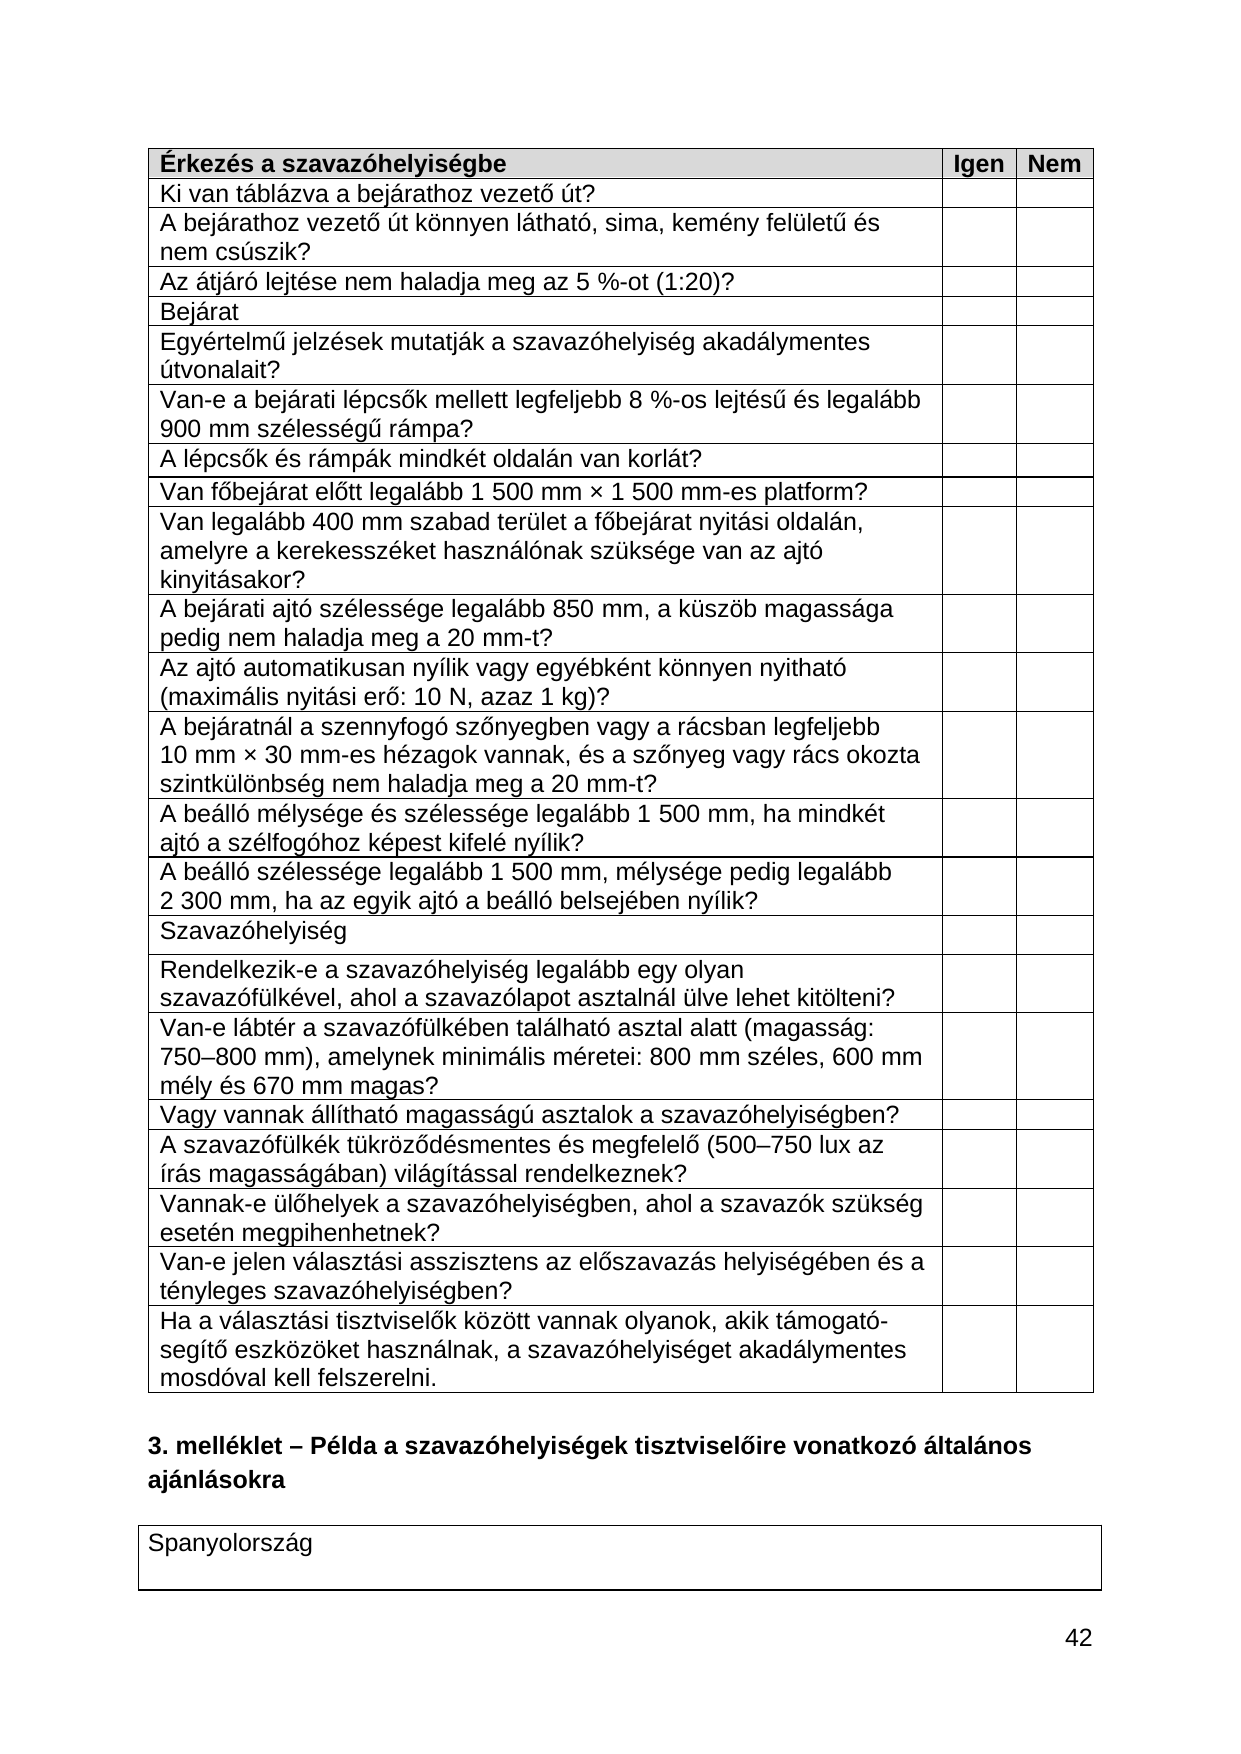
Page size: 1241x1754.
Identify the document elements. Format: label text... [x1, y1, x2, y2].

table_cell [943, 444, 1016, 476]
table_cell [1017, 653, 1093, 711]
table_cell [943, 179, 1016, 207]
table_cell Az ajtó automatikusan nyílik vagy egyébként könnyen nyitható (maximális nyitási erő: 10 N, azaz 1 kg)? [149, 653, 942, 711]
table_cell [1017, 267, 1093, 296]
table_cell A bejáratnál a szennyfogó szőnyegben vagy a rácsban legfeljebb 10 mm × 30 mm-es hézagok vannak, és a szőnyeg vagy rács okozta szintkülönbség nem haladja meg a 20 mm-t? [149, 712, 942, 798]
table_cell Ki van táblázva a bejárathoz vezető út? [149, 179, 942, 207]
table_cell A beálló mélysége és szélessége legalább 1 500 mm, ha mindkét ajtó a szélfogóhoz képest kifelé nyílik? [149, 799, 942, 856]
table_cell Az átjáró lejtése nem haladja meg az 5 %-ot (1:20)? [149, 267, 942, 296]
table_cell [943, 326, 1016, 384]
table_cell [1017, 1189, 1093, 1246]
table_cell [1017, 478, 1093, 506]
table_cell [1017, 1306, 1093, 1392]
table_cell Van legalább 400 mm szabad terület a főbejárat nyitási oldalán, amelyre a kerekesszéket használónak szüksége van az ajtó kinyitásakor? [149, 507, 942, 593]
table_cell A bejárathoz vezető út könnyen látható, sima, kemény felületű és nem csúszik? [149, 208, 942, 266]
table_cell Van főbejárat előtt legalább 1 500 mm × 1 500 mm-es platform? [149, 478, 942, 506]
table_cell [943, 478, 1016, 506]
table_cell A beálló szélessége legalább 1 500 mm, mélysége pedig legalább 2 300 mm, ha az egyik ajtó a beálló belsejében nyílik? [149, 858, 942, 915]
table_cell [1017, 179, 1093, 207]
table_cell [943, 916, 1016, 953]
table_cell [1017, 799, 1093, 856]
table_cell [943, 1100, 1016, 1129]
table_cell Van-e jelen választási asszisztens az előszavazás helyiségében és a tényleges szavazóhelyiségben? [149, 1247, 942, 1305]
table_cell [1017, 858, 1093, 915]
table_cell [1017, 712, 1093, 798]
table_cell Van-e lábtér a szavazófülkében található asztal alatt (magasság: 750–800 mm), amelynek minimális méretei: 800 mm széles, 600 mm mély és 670 mm magas? [149, 1013, 942, 1099]
table_cell [1017, 1100, 1093, 1129]
table_cell [1017, 444, 1093, 476]
table_cell Szavazóhelyiség [149, 916, 942, 953]
subtitle 3. melléklet – Példa a szavazóhelyiségek tisztviselőire vonatkozó általános ajánlásokra [148, 1431, 1092, 1494]
table_header Érkezés a szavazóhelyiségbe [149, 149, 942, 177]
table_cell [1017, 1130, 1093, 1188]
table_cell Vagy vannak állítható magasságú asztalok a szavazóhelyiségben? [149, 1100, 942, 1129]
table_cell [1017, 916, 1093, 953]
table_cell A lépcsők és rámpák mindkét oldalán van korlát? [149, 444, 942, 476]
table_cell [1017, 595, 1093, 652]
table_header Nem [1017, 149, 1093, 177]
table_cell [1017, 507, 1093, 593]
table_cell [943, 208, 1016, 266]
table_cell [1017, 297, 1093, 325]
table_cell [943, 955, 1016, 1012]
table_header Igen [943, 149, 1016, 177]
table_cell [943, 1013, 1016, 1099]
table_cell [1017, 385, 1093, 442]
table_cell Rendelkezik-e a szavazóhelyiség legalább egy olyan szavazófülkével, ahol a szavazólapot asztalnál ülve lehet kitölteni? [149, 955, 942, 1012]
table_cell [1017, 1013, 1093, 1099]
table_cell [943, 267, 1016, 296]
table_cell Egyértelmű jelzések mutatják a szavazóhelyiség akadálymentes útvonalait? [149, 326, 942, 384]
table_cell [943, 799, 1016, 856]
table_cell [1017, 955, 1093, 1012]
table_cell [943, 653, 1016, 711]
table_cell [943, 1247, 1016, 1305]
table_cell [1017, 326, 1093, 384]
table_cell [943, 385, 1016, 442]
table_cell Vannak-e ülőhelyek a szavazóhelyiségben, ahol a szavazók szükség esetén megpihenhetnek? [149, 1189, 942, 1246]
table_cell [943, 858, 1016, 915]
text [139, 1526, 1101, 1589]
table_cell [1017, 1247, 1093, 1305]
table_cell [943, 712, 1016, 798]
table_cell [1017, 208, 1093, 266]
table_cell [943, 507, 1016, 593]
table_cell Ha a választási tisztviselők között vannak olyanok, akik támogató-segítő eszközöket használnak, a szavazóhelyiséget akadálymentes mosdóval kell felszerelni. [149, 1306, 942, 1392]
table_cell A bejárati ajtó szélessége legalább 850 mm, a küszöb magassága pedig nem haladja meg a 20 mm-t? [149, 595, 942, 652]
table_cell [943, 595, 1016, 652]
table_cell [943, 1306, 1016, 1392]
table_cell [943, 297, 1016, 325]
table_cell A szavazófülkék tükröződésmentes és megfelelő (500–750 lux az írás magasságában) világítással rendelkeznek? [149, 1130, 942, 1188]
table_cell [943, 1189, 1016, 1246]
table_cell Van-e a bejárati lépcsők mellett legfeljebb 8 %-os lejtésű és legalább 900 mm szélességű rámpa? [149, 385, 942, 442]
table_cell Bejárat [149, 297, 942, 325]
table_cell [943, 1130, 1016, 1188]
